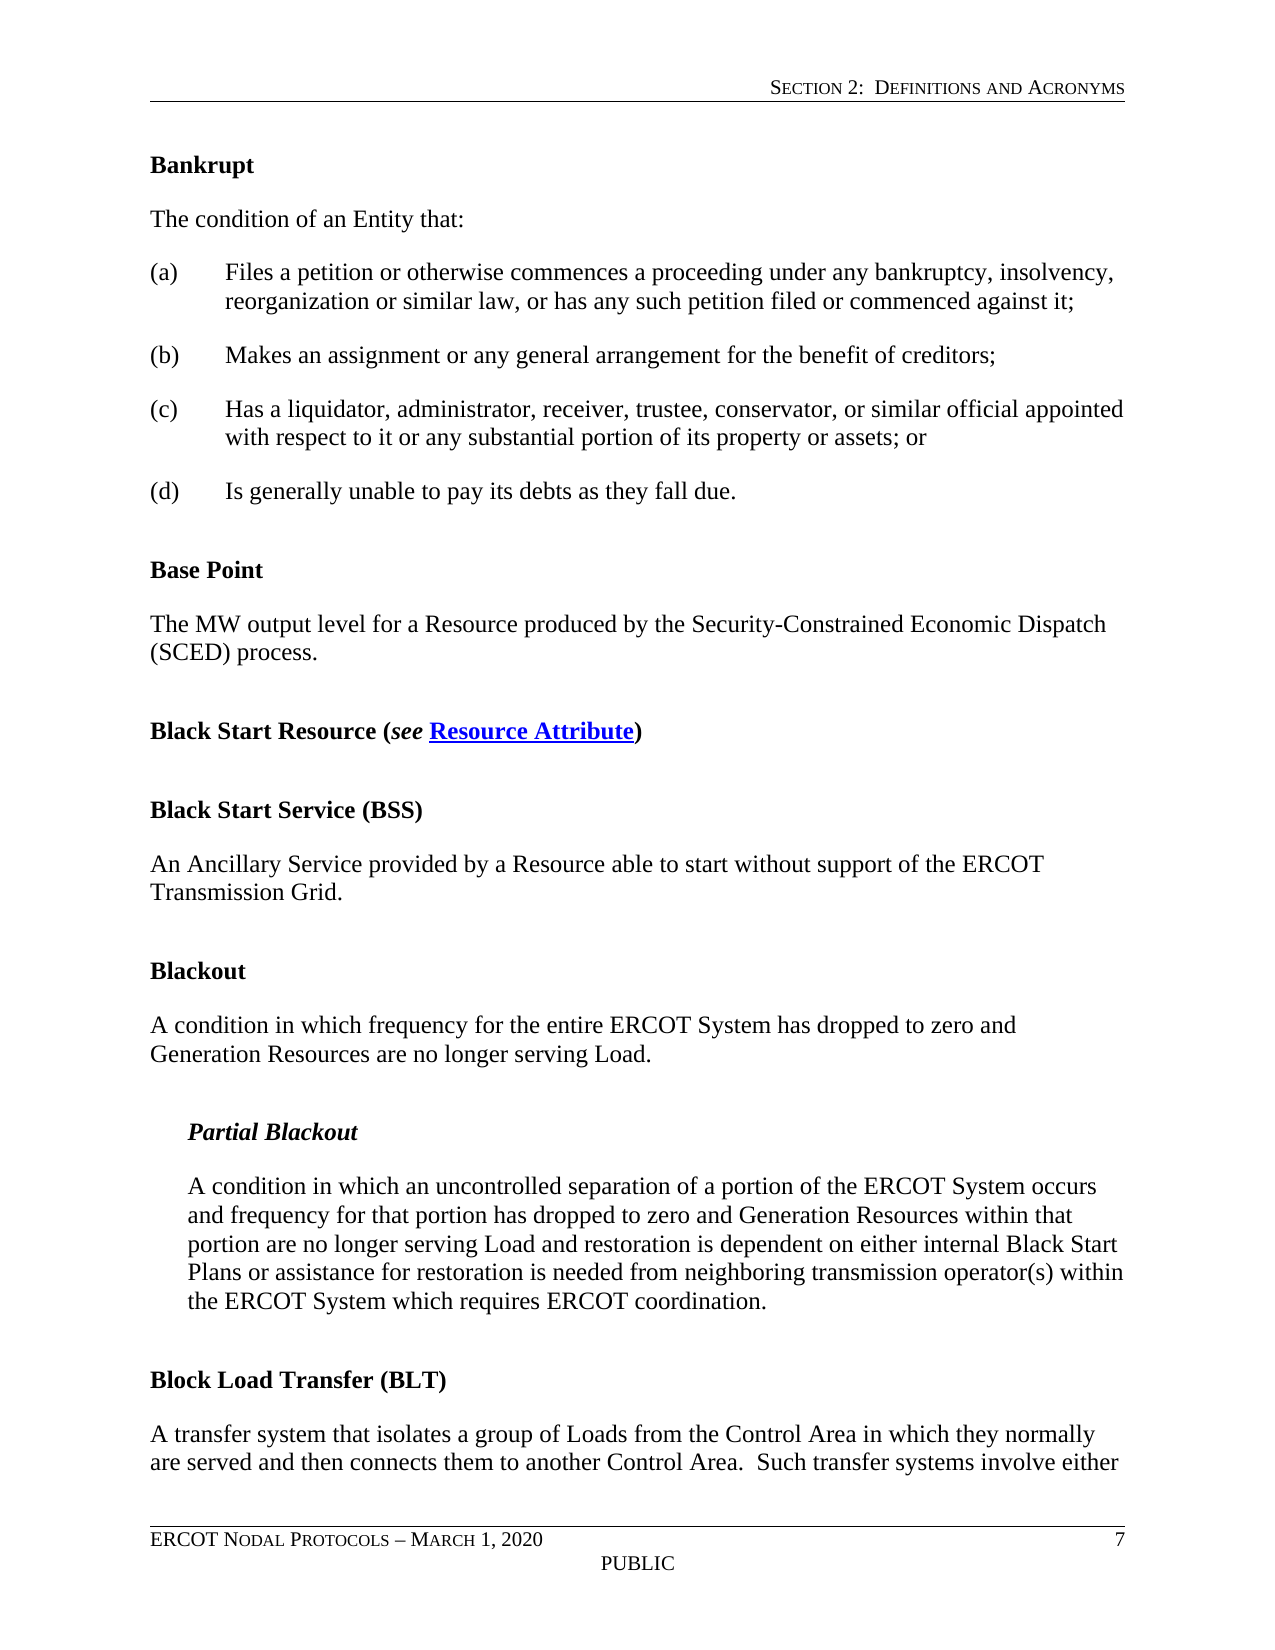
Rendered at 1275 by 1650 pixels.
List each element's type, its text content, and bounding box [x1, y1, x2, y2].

text Black Start Service (BSS) [150, 795, 1125, 824]
text Base Point [150, 555, 1125, 584]
text A condition in which frequency for the entire ERCOT System has dropped to zero and Generation Resources are no longer serving Load. [150, 1010, 1125, 1067]
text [150, 1419, 1125, 1476]
text A condition in which an uncontrolled separation of a portion of the ERCOT System occurs and frequency for that portion has dropped to zero and Generation Resources within that portion are no longer serving Load and restoration is dependent on either internal Black Start Plans or assistance for restoration is needed from neighboring transmission operator(s) within the ERCOT System which requires ERCOT coordination. [187, 1171, 1125, 1315]
text Blackout [150, 956, 1125, 985]
text An Ancillary Service provided by a Resource able to start without support of the ERCOT Transmission Grid. [150, 849, 1125, 906]
text Black Start Resource (see Resource Attribute) [150, 716, 1125, 745]
text The MW output level for a Resource produced by the Security-Constrained Economic Dispatch (SCED) process. [150, 609, 1125, 666]
list (d) Is generally unable to pay its debts as they fall due. [150, 476, 1125, 505]
text Block Load Transfer (BLT) [150, 1365, 1125, 1394]
list (a) Files a petition or otherwise commences a proceeding under any bankruptcy, insolvency, reorganization or similar law, or has any such petition filed or commenced against it; [150, 257, 1125, 315]
text The condition of an Entity that: [150, 204, 1125, 232]
text Partial Blackout [187, 1117, 1125, 1146]
list (b) Makes an assignment or any general arrangement for the benefit of creditors; [150, 340, 1125, 369]
text Bankrupt [150, 150, 1125, 179]
list (c) Has a liquidator, administrator, receiver, trustee, conservator, or similar official appointed with respect to it or any substantial portion of its property or assets; or [150, 394, 1125, 451]
